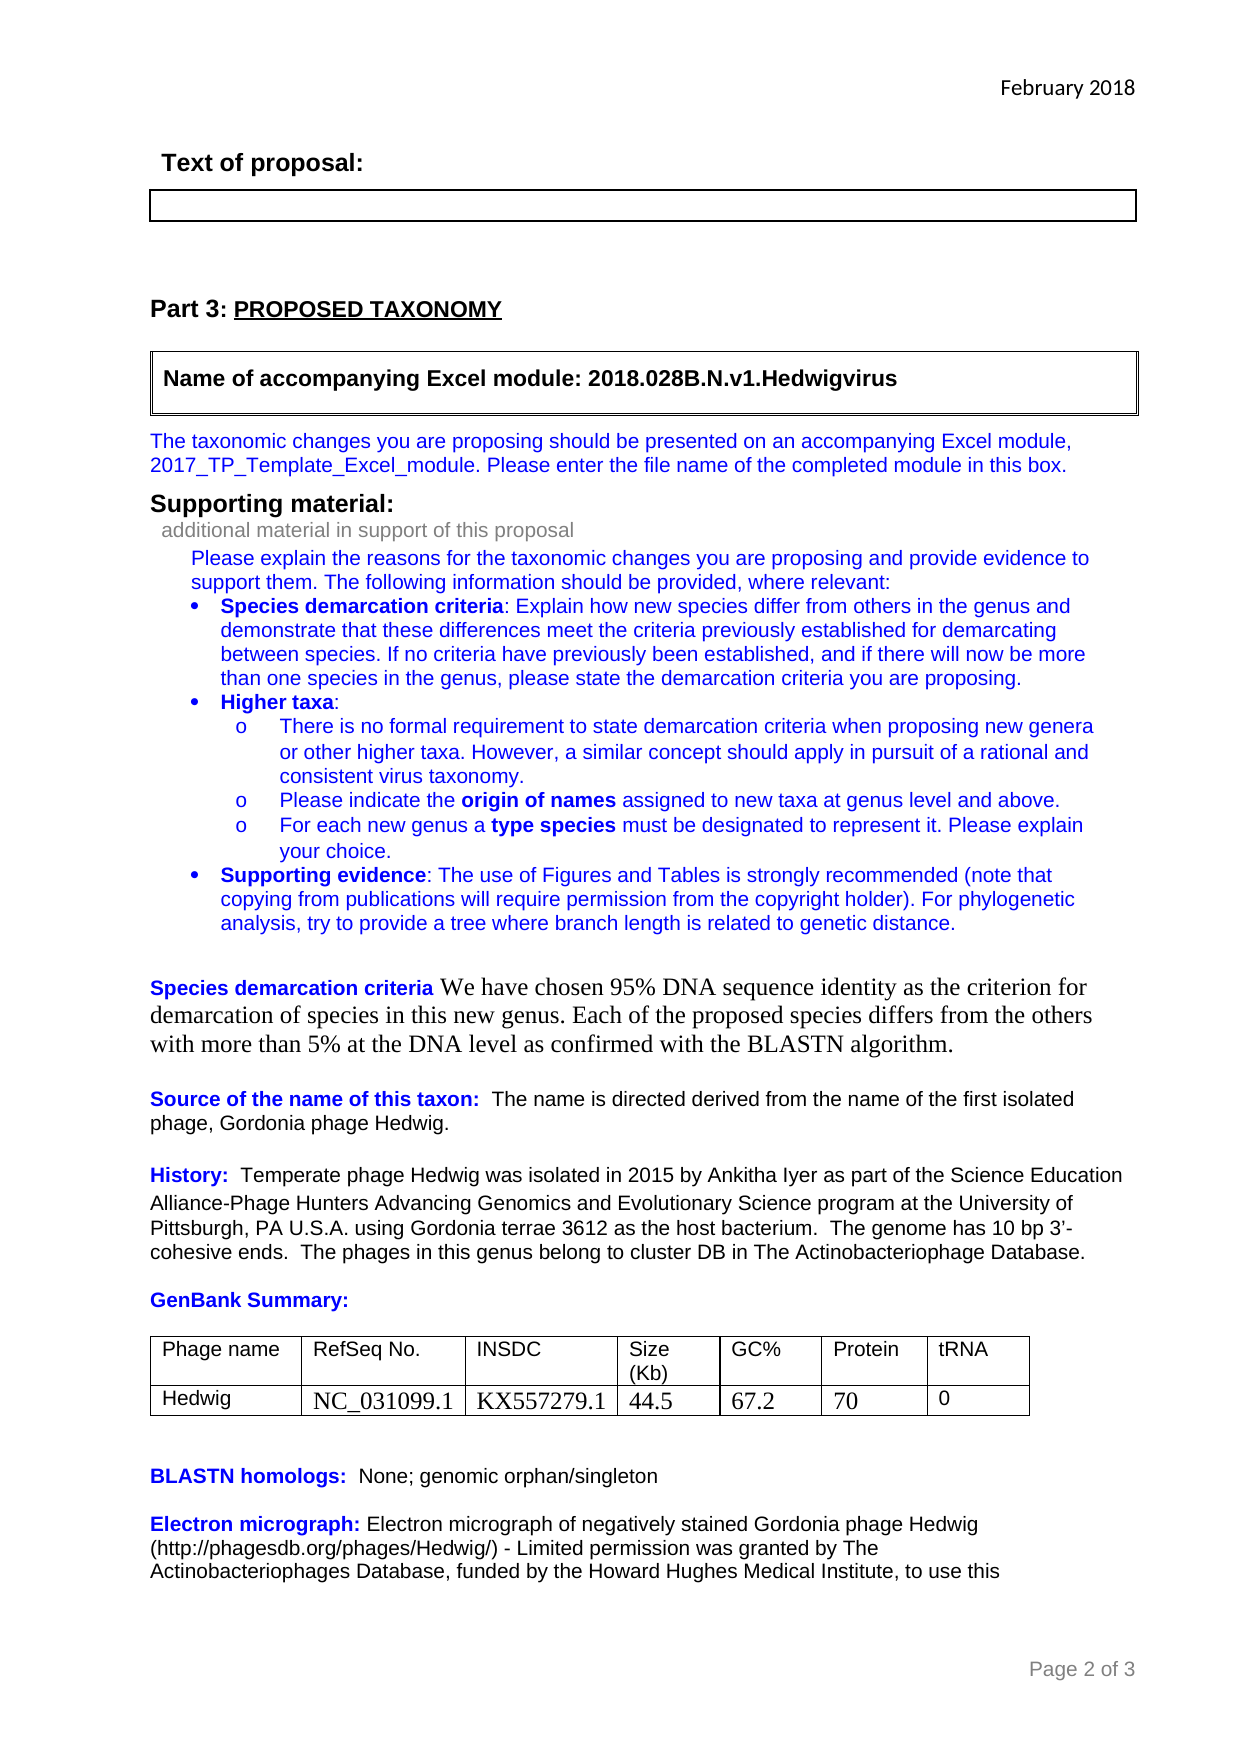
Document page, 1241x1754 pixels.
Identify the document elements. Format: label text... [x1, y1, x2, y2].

table_cell Please explain the reasons for the taxonomic changes you are proposing and provide evidence to support them. The following information should be provided, where relevant: Species demarcation criteria: Explain how new species differ from others in the genus and demonstrate that these differences meet the criteria previously established for demarcating between species. If no criteria have previously been established, and if there will now be more than one species in the genus, please state the demarcation criteria you are proposing. Higher taxa: There is no formal requirement to state demarcation criteria when proposing new genera or other higher taxa. However, a similar concept should apply in pursuit of a rational and consistent virus taxonomy. Please indicate the origin of names assigned to new taxa at genus level and above. For each new genus a type species must be designated to represent it. Please explain your choice. Supporting evidence: The use of Figures and Tables is strongly recommended (note that copying from publications will require permission from the copyright holder). For phylogenetic analysis, try to provide a tree where branch length is related to genetic distance. [150, 546, 1111, 972]
table_header Protein [822, 1337, 927, 1385]
table_cell Hedwig [151, 1386, 301, 1414]
table_header Phage name [151, 1337, 301, 1385]
table_header Size (Kb) [618, 1337, 719, 1385]
table_header INSDC [466, 1337, 617, 1385]
table_header Text of proposal: [150, 135, 1136, 189]
table_cell 67.2 [721, 1386, 821, 1414]
table_cell 44.5 [618, 1386, 719, 1414]
text BLASTN homologs: None; genomic orphan/singleton [150, 1463, 1135, 1487]
text GenBank Summary: [150, 1288, 1135, 1312]
text History: Temperate phage Hedwig was isolated in 2015 by Ankitha Iyer as part of the Science Education Alliance-Phage Hunters Advancing Genomics and Evolutionary Science program at the University of Pittsburgh, PA U.S.A. using Gordonia terrae 3612 as the host bacterium. The genome has 10 bp 3’-cohesive ends. The phages in this genus belong to cluster DB in The Actinobacteriophage Database. [150, 1163, 1135, 1264]
table_header tRNA [928, 1337, 1029, 1385]
text The taxonomic changes you are proposing should be presented on an accompanying Excel module, 2017_TP_Template_Excel_module. Please enter the file name of the completed module in this box. [150, 429, 1135, 477]
table_cell 0 [928, 1386, 1029, 1414]
text Supporting material: [150, 489, 1135, 518]
table_header Name of accompanying Excel module: 2018.028B.N.v1.Hedwigvirus [153, 352, 1136, 413]
text Species demarcation criteria We have chosen 95% DNA sequence identity as the criterion for demarcation of species in this new genus. Each of the proposed species differs from the others with more than 5% at the DNA level as confirmed with the BLASTN algorithm. [150, 972, 1135, 1058]
table_cell [151, 191, 1135, 219]
table_cell 70 [822, 1386, 927, 1414]
text Part 3: PROPOSED TAXONOMY [150, 293, 1135, 322]
table_header RefSeq No. [302, 1337, 465, 1385]
text Actinobacteriophages Database, funded by the Howard Hughes Medical Institute, to use this [150, 1559, 1135, 1583]
table_cell NC_031099.1 [302, 1386, 465, 1414]
table_cell KX557279.1 [466, 1386, 617, 1414]
table_header GC% [721, 1337, 821, 1385]
text Source of the name of this taxon: The name is directed derived from the name of the first isolated phage, Gordonia phage Hedwig. [150, 1087, 1135, 1134]
table_header additional material in support of this proposal [150, 518, 1111, 546]
text Electron micrograph: Electron micrograph of negatively stained Gordonia phage Hedwig (http://phagesdb.org/phages/Hedwig/) - Limited permission was granted by The [150, 1511, 1135, 1559]
